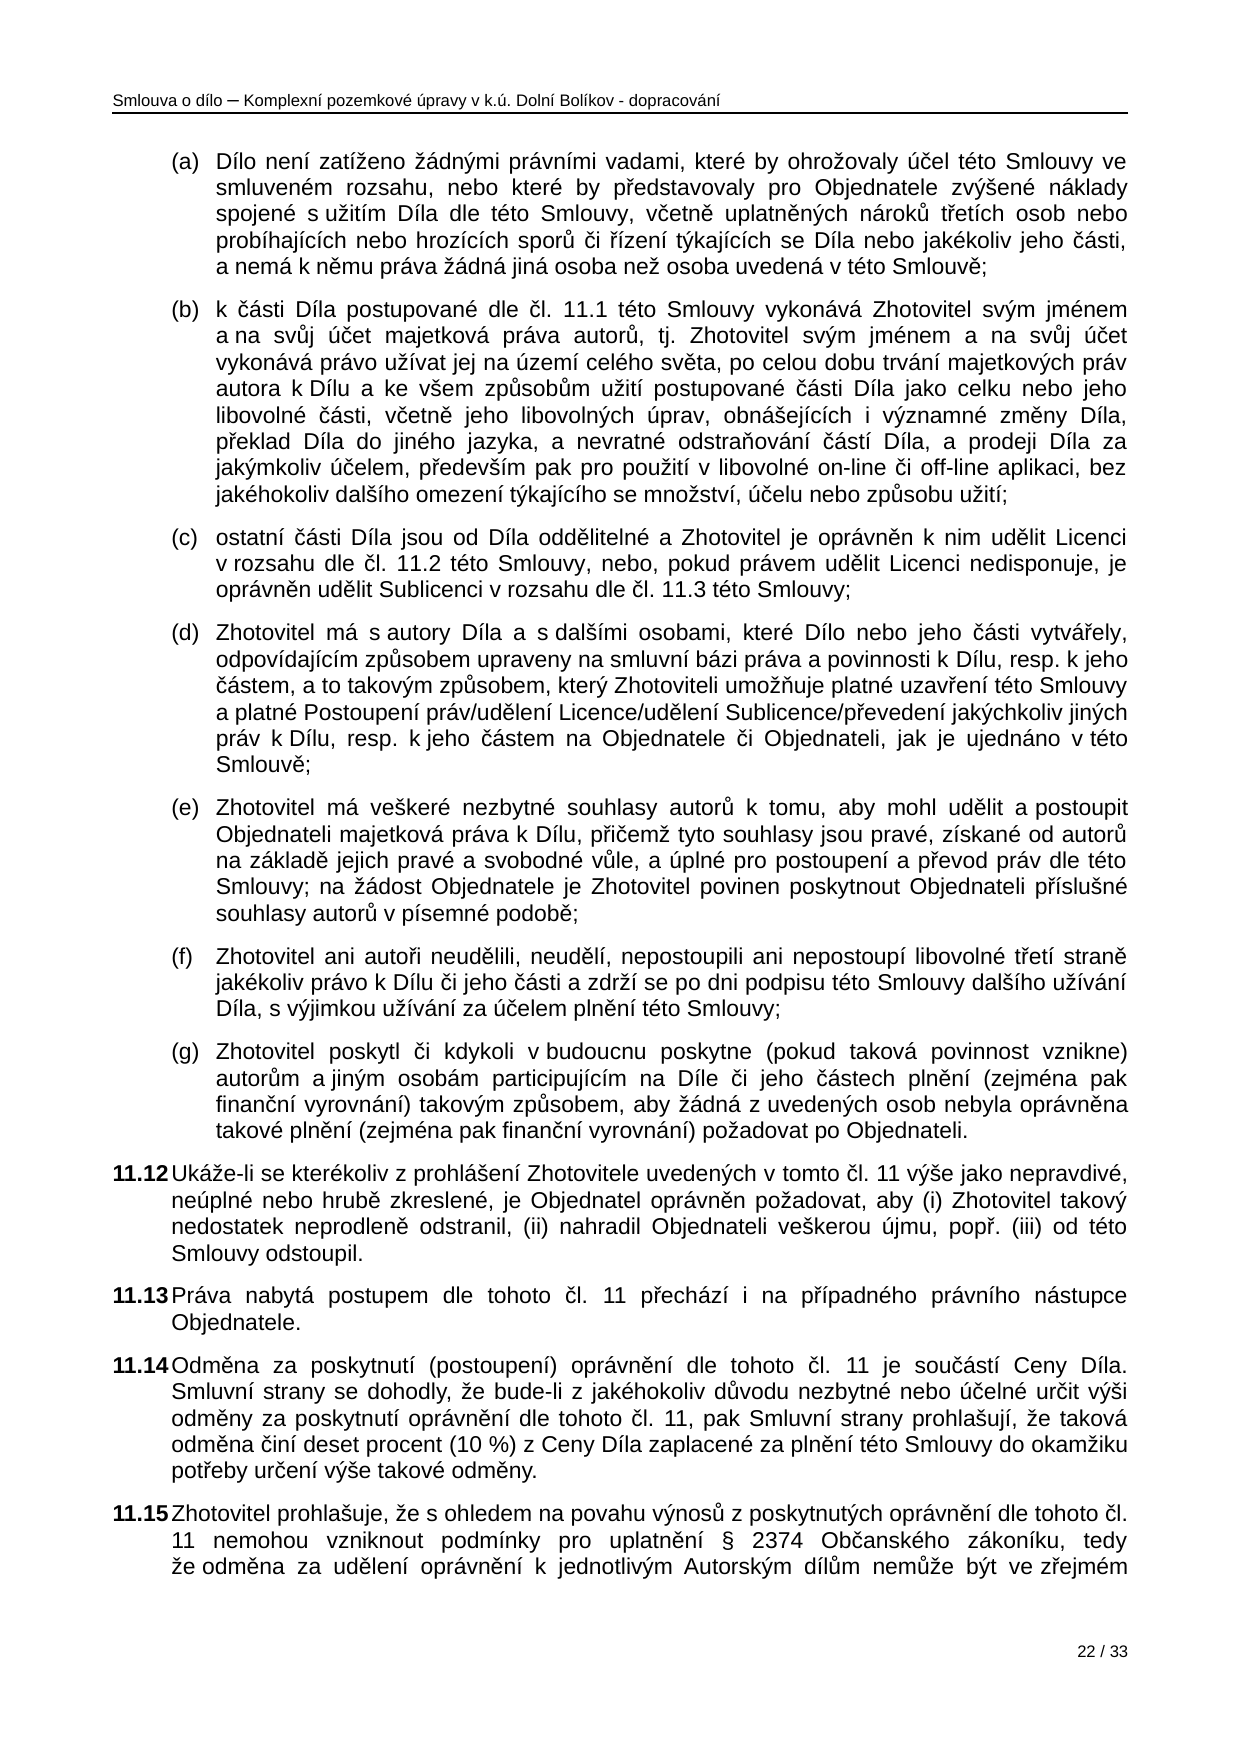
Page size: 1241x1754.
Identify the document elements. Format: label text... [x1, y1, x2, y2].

text Zhotovitel ani autoři neudělili, neudělí, nepostoupili ani nepostoupí libovolné třetí straně jakékoliv právo k Dílu či jeho části a zdrží se po dni podpisu této Smlouvy dalšího užívání Díla, s výjimkou užívání za účelem plnění této Smlouvy; [171, 943, 1128, 1022]
text Zhotovitel má veškeré nezbytné souhlasy autorů k tomu, aby mohl udělit a postoupit Objednateli majetková práva k Dílu, přičemž tyto souhlasy jsou pravé, získané od autorů na základě jejich pravé a svobodné vůle, a úplné pro postoupení a převod práv dle této Smlouvy; na žádost Objednatele je Zhotovitel povinen poskytnout Objednateli příslušné souhlasy autorů v písemné podobě; [171, 794, 1128, 926]
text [112, 1500, 1128, 1579]
list Dílo není zatíženo žádnými právními vadami, které by ohrožovaly účel této Smlouvy ve smluveném rozsahu, nebo které by představovaly pro Objednatele zvýšené náklady spojené s užitím Díla dle této Smlouvy, včetně uplatněných nároků třetích osob nebo probíhajících nebo hrozících sporů či řízení týkajících se Díla nebo jakékoliv jeho části, a nemá k němu práva žádná jiná osoba než osoba uvedená v této Smlouvě; [171, 148, 1128, 279]
text Zhotovitel poskytl či kdykoli v budoucnu poskytne (pokud taková povinnost vznikne) autorům a jiným osobám participujícím na Díle či jeho částech plnění (zejména pak finanční vyrovnání) takovým způsobem, aby žádná z uvedených osob nebyla oprávněna takové plnění (zejména pak finanční vyrovnání) požadovat po Objednateli. [171, 1038, 1128, 1144]
text Práva nabytá postupem dle tohoto čl. 11 přechází i na případného právního nástupce Objednatele. [112, 1282, 1128, 1335]
text Ukáže-li se kterékoliv z prohlášení Zhotovitele uvedených v tomto čl. 11 výše jako nepravdivé, neúplné nebo hrubě zkreslené, je Objednatel oprávněn požadovat, aby (i) Zhotovitel takový nedostatek neprodleně odstranil, (ii) nahradil Objednateli veškerou újmu, popř. (iii) od této Smlouvy odstoupil. [112, 1160, 1128, 1266]
text Odměna za poskytnutí (postoupení) oprávnění dle tohoto čl. 11 je součástí Ceny Díla. Smluvní strany se dohodly, že bude-li z jakéhokoliv důvodu nezbytné nebo účelné určit výši odměny za poskytnutí oprávnění dle tohoto čl. 11, pak Smluvní strany prohlašují, že taková odměna činí deset procent (10 %) z Ceny Díla zaplacené za plnění této Smlouvy do okamžiku potřeby určení výše takové odměny. [112, 1352, 1128, 1484]
text k části Díla postupované dle čl. 11.1 této Smlouvy vykonává Zhotovitel svým jménem a na svůj účet majetková práva autorů, tj. Zhotovitel svým jménem a na svůj účet vykonává právo užívat jej na území celého světa, po celou dobu trvání majetkových práv autora k Dílu a ke všem způsobům užití postupované části Díla jako celku nebo jeho libovolné části, včetně jeho libovolných úprav, obnášejících i významné změny Díla, překlad Díla do jiného jazyka, a nevratné odstraňování částí Díla, a prodeji Díla za jakýmkoliv účelem, především pak pro použití v libovolné on-line či off-line aplikaci, bez jakéhokoliv dalšího omezení týkajícího se množství, účelu nebo způsobu užití; [171, 296, 1128, 507]
text ostatní části Díla jsou od Díla oddělitelné a Zhotovitel je oprávněn k nim udělit Licenci v rozsahu dle čl. 11.2 této Smlouvy, nebo, pokud právem udělit Licenci nedisponuje, je oprávněn udělit Sublicenci v rozsahu dle čl. 11.3 této Smlouvy; [171, 524, 1128, 603]
text Zhotovitel má s autory Díla a s dalšími osobami, které Dílo nebo jeho části vytvářely, odpovídajícím způsobem upraveny na smluvní bázi práva a povinnosti k Dílu, resp. k jeho částem, a to takovým způsobem, který Zhotoviteli umožňuje platné uzavření této Smlouvy a platné Postoupení práv/udělení Licence/udělení Sublicence/převedení jakýchkoliv jiných práv k Dílu, resp. k jeho částem na Objednatele či Objednateli, jak je ujednáno v této Smlouvě; [171, 619, 1128, 777]
